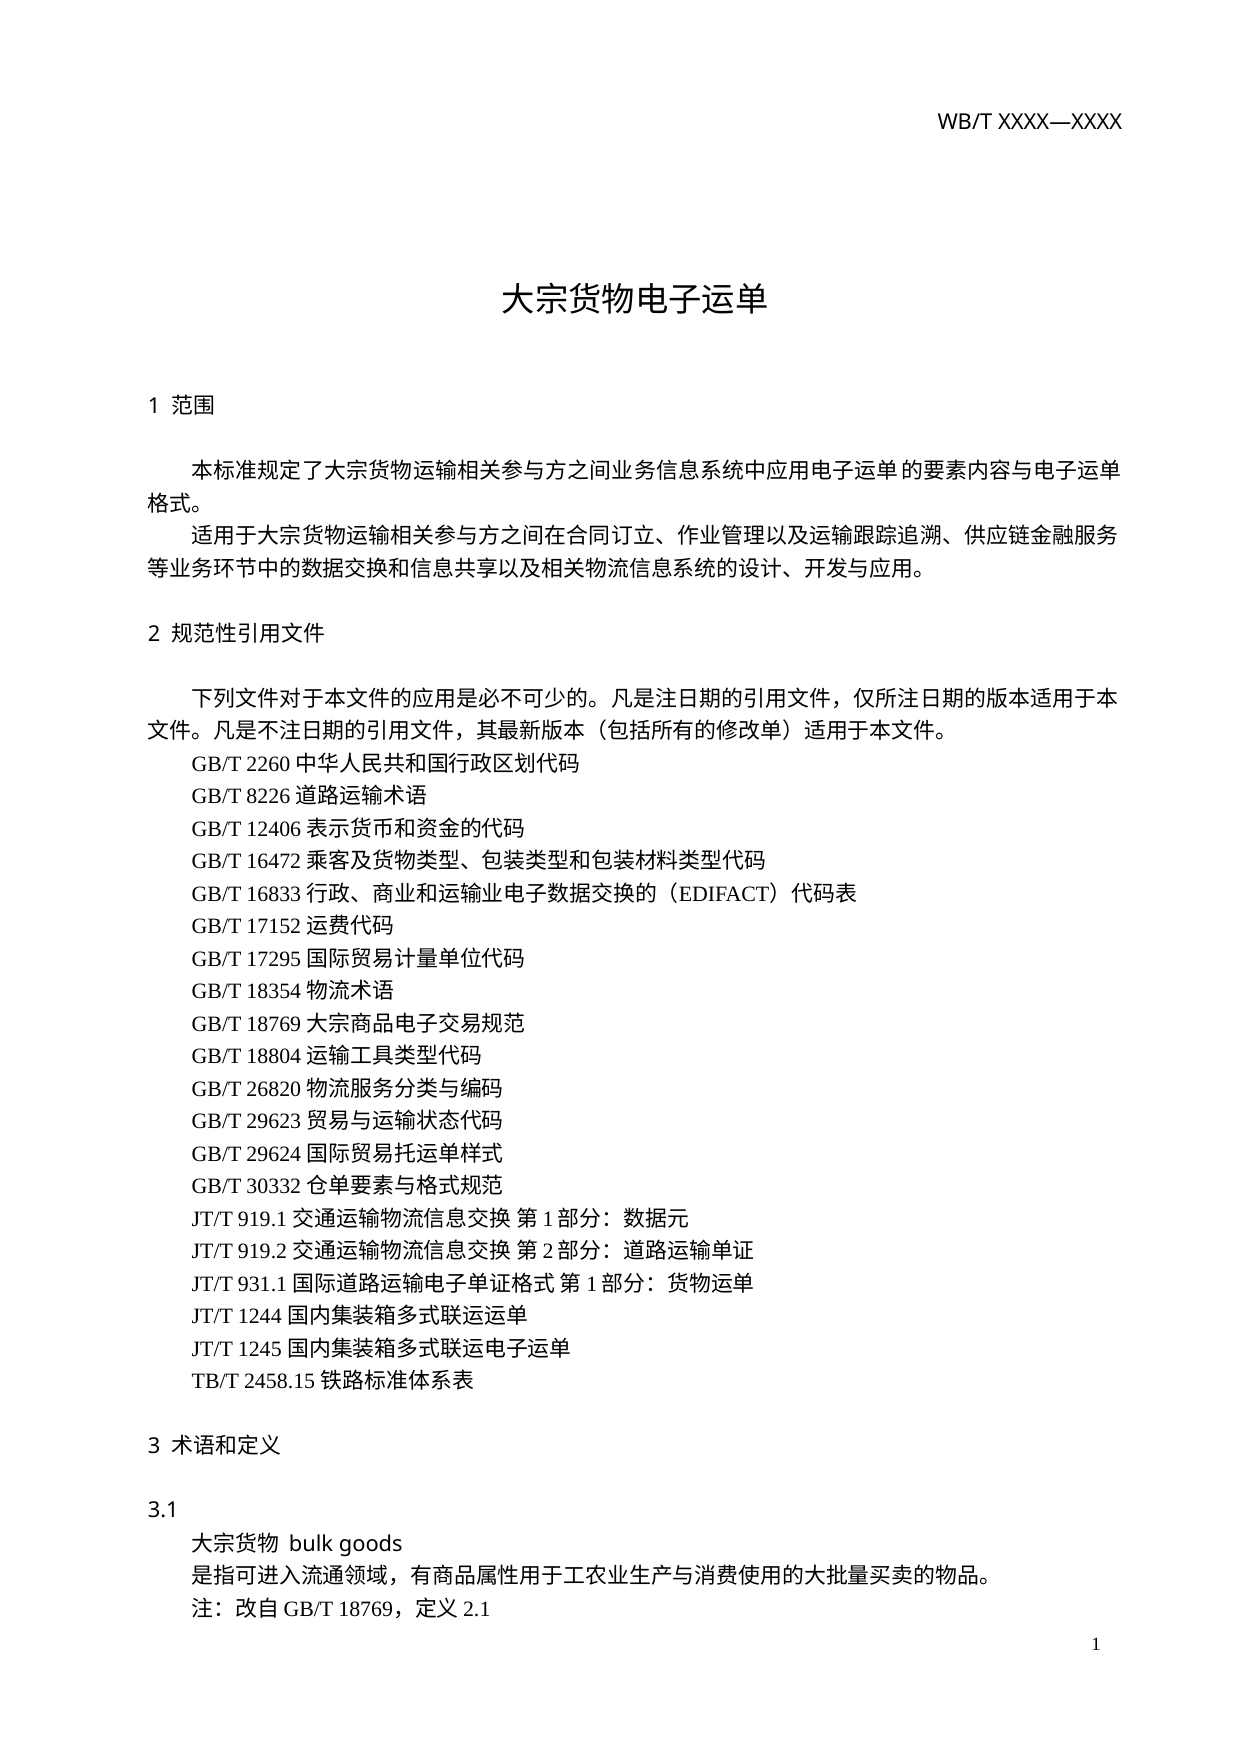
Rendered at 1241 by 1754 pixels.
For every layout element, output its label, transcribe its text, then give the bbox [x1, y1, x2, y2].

text 3 术语和定义 [148, 1428, 1122, 1460]
text GB/T 16833 行政、商业和运输业电子数据交换的（EDIFACT）代码表 [148, 875, 1122, 908]
text 大宗货物电子运单 [148, 264, 1122, 329]
text GB/T 29624 国际贸易托运单样式 [148, 1135, 1122, 1168]
text 是指可进入流通领域，有商品属性用于工农业生产与消费使用的大批量买卖的物品。 [148, 1558, 1122, 1590]
text JT/T 931.1 国际道路运输电子单证格式 第1部分：货物运单 [148, 1265, 1122, 1298]
text GB/T 17295 国际贸易计量单位代码 [148, 940, 1122, 973]
text JT/T 919.1 交通运输物流信息交换 第1部分：数据元 [148, 1200, 1122, 1233]
text GB/T 30332 仓单要素与格式规范 [148, 1168, 1122, 1200]
text GB/T 29623 贸易与运输状态代码 [148, 1103, 1122, 1135]
text 1 范围 [148, 388, 1122, 420]
text GB/T 18354 物流术语 [148, 973, 1122, 1005]
text JT/T 1245 国内集装箱多式联运电子运单 [148, 1330, 1122, 1363]
text GB/T 26820 物流服务分类与编码 [148, 1070, 1122, 1103]
text GB/T 18769 大宗商品电子交易规范 [148, 1005, 1122, 1038]
text JT/T 919.2 交通运输物流信息交换 第2部分：道路运输单证 [148, 1233, 1122, 1265]
text 适用于大宗货物运输相关参与方之间在合同订立、作业管理以及运输跟踪追溯、供应链金融服务等业务环节中的数据交换和信息共享以及相关物流信息系统的设计、开发与应用。 [148, 518, 1122, 583]
text GB/T 12406 表示货币和资金的代码 [148, 810, 1122, 843]
text TB/T 2458.15 铁路标准体系表 [148, 1363, 1122, 1395]
text 2 规范性引用文件 [148, 615, 1122, 648]
text GB/T 18804 运输工具类型代码 [148, 1038, 1122, 1070]
text GB/T 2260 中华人民共和国行政区划代码 [148, 745, 1122, 778]
text 3.1 [148, 1493, 1122, 1525]
text 本标准规定了大宗货物运输相关参与方之间业务信息系统中应用电子运单的要素内容与电子运单格式。 [148, 453, 1122, 518]
text GB/T 16472 乘客及货物类型、包装类型和包装材料类型代码 [148, 843, 1122, 875]
text GB/T 17152 运费代码 [148, 908, 1122, 940]
text 下列文件对于本文件的应用是必不可少的。凡是注日期的引用文件，仅所注日期的版本适用于本文件。凡是不注日期的引用文件，其最新版本（包括所有的修改单）适用于本文件。 [148, 680, 1122, 745]
text 大宗货物 bulk goods [148, 1525, 1122, 1558]
text GB/T 8226 道路运输术语 [148, 778, 1122, 810]
text JT/T 1244 国内集装箱多式联运运单 [148, 1298, 1122, 1330]
text 注：改自GB/T 18769，定义2.1 [148, 1590, 1122, 1623]
